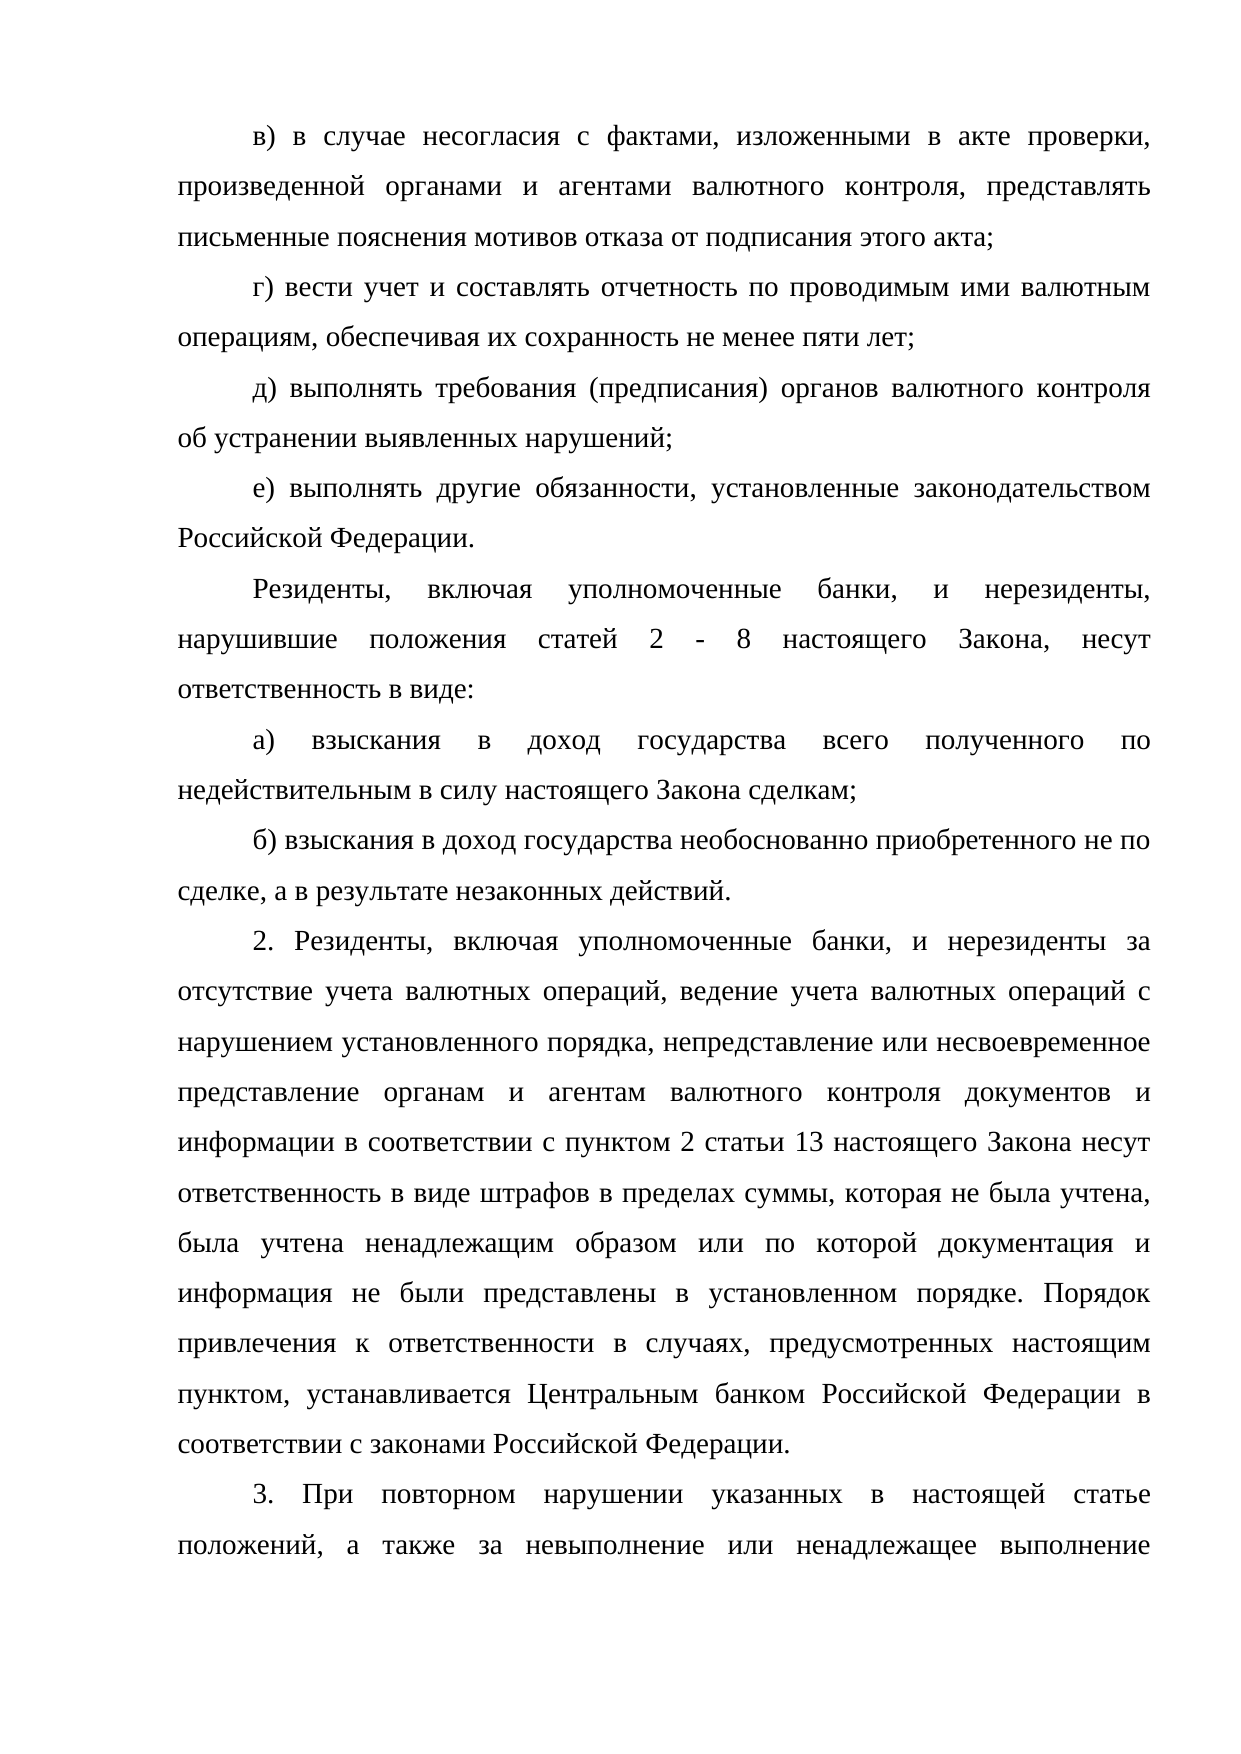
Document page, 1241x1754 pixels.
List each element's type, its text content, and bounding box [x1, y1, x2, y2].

text в) в случае несогласия с фактами, изложенными в акте проверки, произведенной органами и агентами валютного контроля, представлять письменные пояснения мотивов отказа от подписания этого акта; [177, 118, 1152, 252]
text 2. Резиденты, включая уполномоченные банки, и нерезиденты за отсутствие учета валютных операций, ведение учета валютных операций с нарушением установленного порядка, непредставление или несвоевременное представление органам и агентам валютного контроля документов и информации в соответствии с пунктом 2 статьи 13 настоящего Закона несут ответственность в виде штрафов в пределах суммы, которая не была учтена, была учтена ненадлежащим образом или по которой документация и информация не были представлены в установленном порядке. Порядок привлечения к ответственности в случаях, предусмотренных настоящим пунктом, устанавливается Центральным банком Российской Федерации в соответствии с законами Российской Федерации. [177, 923, 1152, 1460]
text е) выполнять другие обязанности, установленные законодательством Российской Федерации. [177, 470, 1152, 554]
text б) взыскания в доход государства необоснованно приобретенного не по сделке, а в результате незаконных действий. [177, 822, 1152, 906]
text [177, 1477, 1152, 1560]
text д) выполнять требования (предписания) органов валютного контроля об устранении выявленных нарушений; [177, 370, 1152, 453]
text Резиденты, включая уполномоченные банки, и нерезиденты, нарушившие положения статей 2 - 8 настоящего Закона, несут ответственность в виде: [177, 571, 1152, 705]
text г) вести учет и составлять отчетность по проводимым ими валютным операциям, обеспечивая их сохранность не менее пяти лет; [177, 269, 1152, 353]
text а) взыскания в доход государства всего полученного по недействительным в силу настоящего Закона сделкам; [177, 722, 1152, 806]
